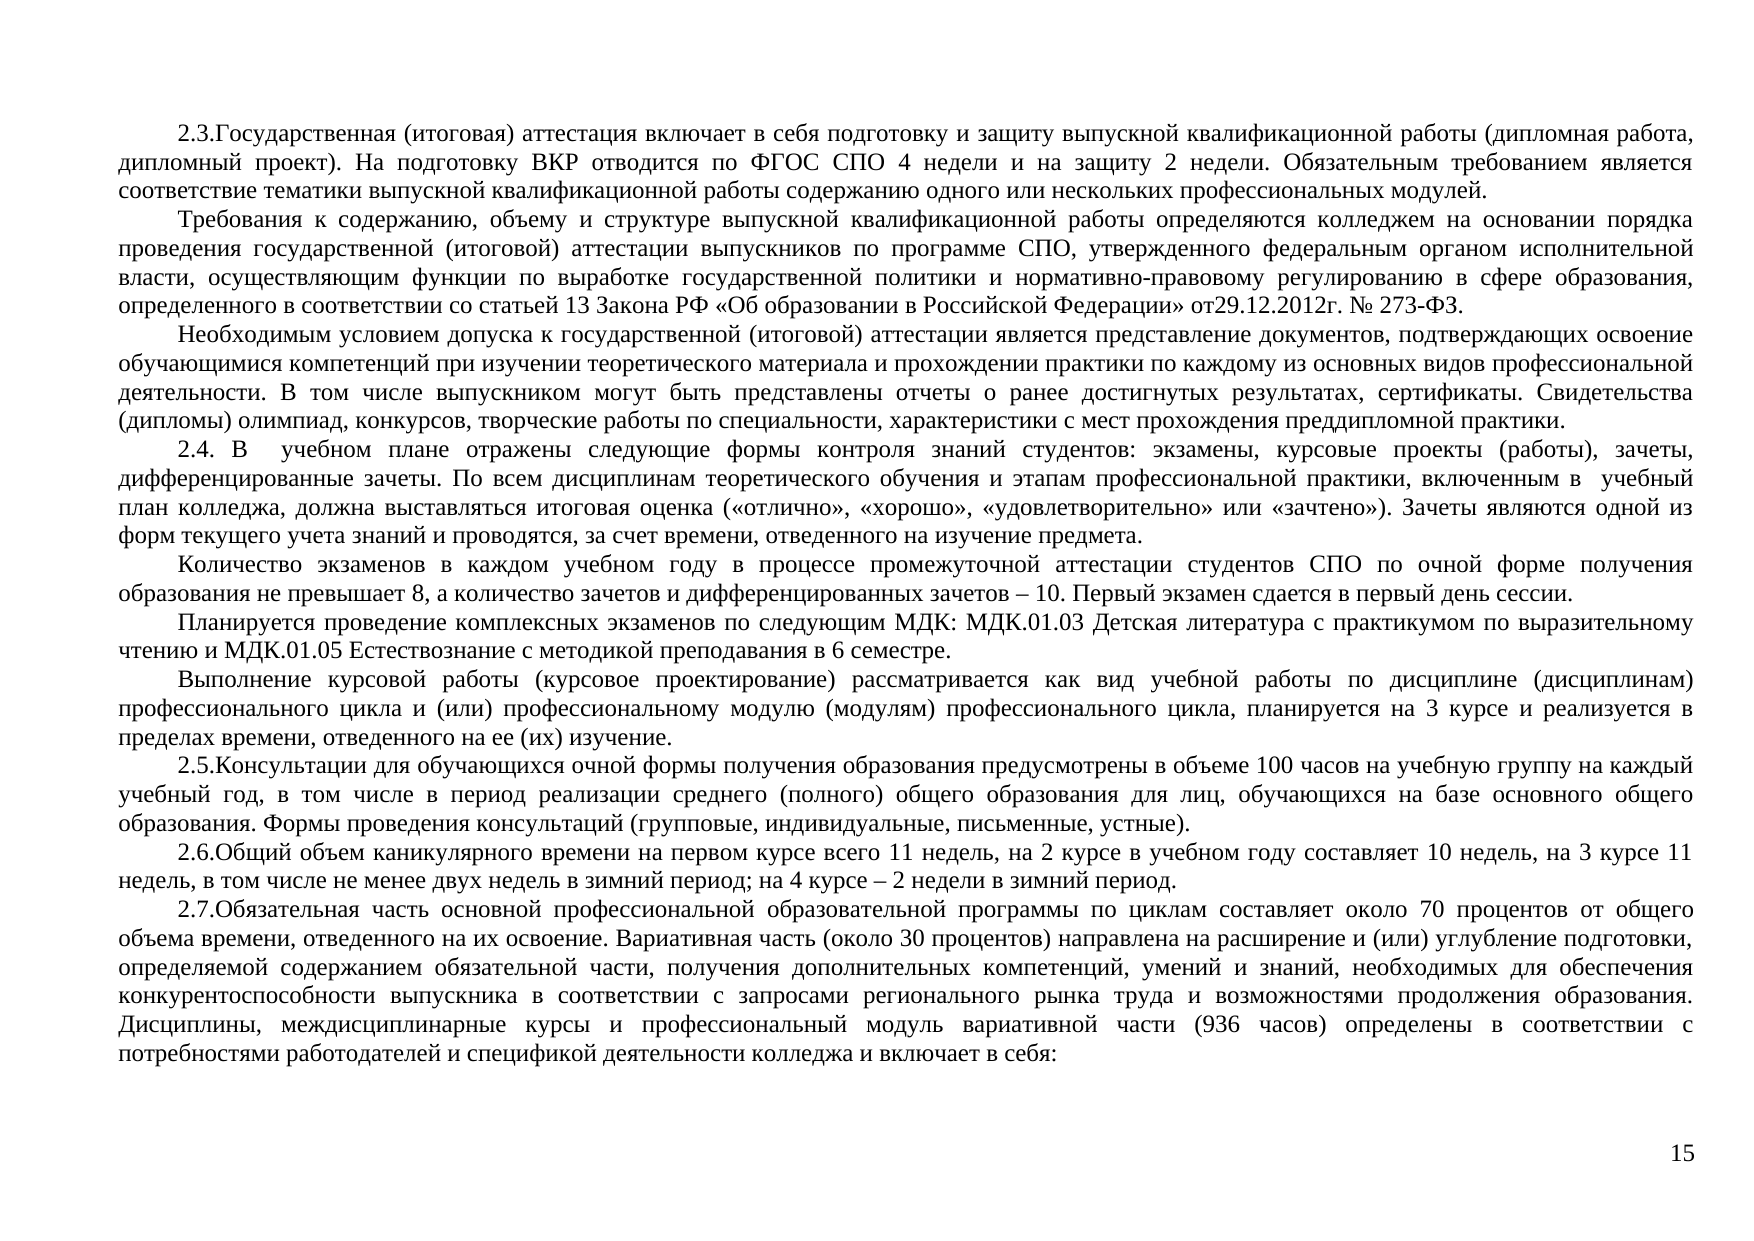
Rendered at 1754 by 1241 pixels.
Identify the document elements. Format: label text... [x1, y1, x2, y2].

text Планируется проведение комплексных экзаменов по следующим МДК: МДК.01.03 Детская литература с практикумом по выразительному чтению и МДК.01.05 Естествознание с методикой преподавания в 6 семестре. [118, 607, 1695, 664]
text 2.5.Консультации для обучающихся очной формы получения образования предусмотрены в объеме 100 часов на учебную группу на каждый учебный год, в том числе в период реализации среднего (полного) общего образования для лиц, обучающихся на базе основного общего образования. Формы проведения консультаций (групповые, индивидуальные, письменные, устные). [118, 751, 1695, 837]
text 2.6.Общий объем каникулярного времени на первом курсе всего 11 недель, на 2 курсе в учебном году составляет 10 недель, на 3 курсе 11 недель, в том числе не менее двух недель в зимний период; на 4 курсе – 2 недели в зимний период. [118, 837, 1695, 894]
text Требования к содержанию, объему и структуре выпускной квалификационной работы определяются колледжем на основании порядка проведения государственной (итоговой) аттестации выпускников по программе СПО, утвержденного федеральным органом исполнительной власти, осуществляющим функции по выработке государственной политики и нормативно-правовому регулированию в сфере образования, определенного в соответствии со статьей 13 Закона РФ «Об образовании в Российской Федерации» от29.12.2012г. № 273-ФЗ. [118, 204, 1695, 319]
text Необходимым условием допуска к государственной (итоговой) аттестации является представление документов, подтверждающих освоение обучающимися компетенций при изучении теоретического материала и прохождении практики по каждому из основных видов профессиональной деятельности. В том числе выпускником могут быть представлены отчеты о ранее достигнутых результатах, сертификаты. Свидетельства (дипломы) олимпиад, конкурсов, творческие работы по специальности, характеристики с мест прохождения преддипломной практики. [118, 319, 1695, 434]
text 2.4. В учебном плане отражены следующие формы контроля знаний студентов: экзамены, курсовые проекты (работы), зачеты, дифференцированные зачеты. По всем дисциплинам теоретического обучения и этапам профессиональной практики, включенным в учебный план колледжа, должна выставляться итоговая оценка («отлично», «хорошо», «удовлетворительно» или «зачтено»). Зачеты являются одной из форм текущего учета знаний и проводятся, за счет времени, отведенного на изучение предмета. [118, 434, 1695, 549]
text 2.7.Обязательная часть основной профессиональной образовательной программы по циклам составляет около 70 процентов от общего объема времени, отведенного на их освоение. Вариативная часть (около 30 процентов) направлена на расширение и (или) углубление подготовки, определяемой содержанием обязательной части, получения дополнительных компетенций, умений и знаний, необходимых для обеспечения конкурентоспособности выпускника в соответствии с запросами регионального рынка труда и возможностями продолжения образования. Дисциплины, междисциплинарные курсы и профессиональный модуль вариативной части (936 часов) определены в соответствии с потребностями работодателей и спецификой деятельности колледжа и включает в себя: [118, 894, 1695, 1067]
text 2.3.Государственная (итоговая) аттестация включает в себя подготовку и защиту выпускной квалификационной работы (дипломная работа, дипломный проект). На подготовку ВКР отводится по ФГОС СПО 4 недели и на защиту 2 недели. Обязательным требованием является соответствие тематики выпускной квалификационной работы содержанию одного или нескольких профессиональных модулей. [118, 118, 1695, 204]
text Выполнение курсовой работы (курсовое проектирование) рассматривается как вид учебной работы по дисциплине (дисциплинам) профессионального цикла и (или) профессиональному модулю (модулям) профессионального цикла, планируется на 3 курсе и реализуется в пределах времени, отведенного на ее (их) изучение. [118, 664, 1695, 751]
text Количество экзаменов в каждом учебном году в процессе промежуточной аттестации студентов СПО по очной форме получения образования не превышает 8, а количество зачетов и дифференцированных зачетов – 10. Первый экзамен сдается в первый день сессии. [118, 549, 1695, 607]
